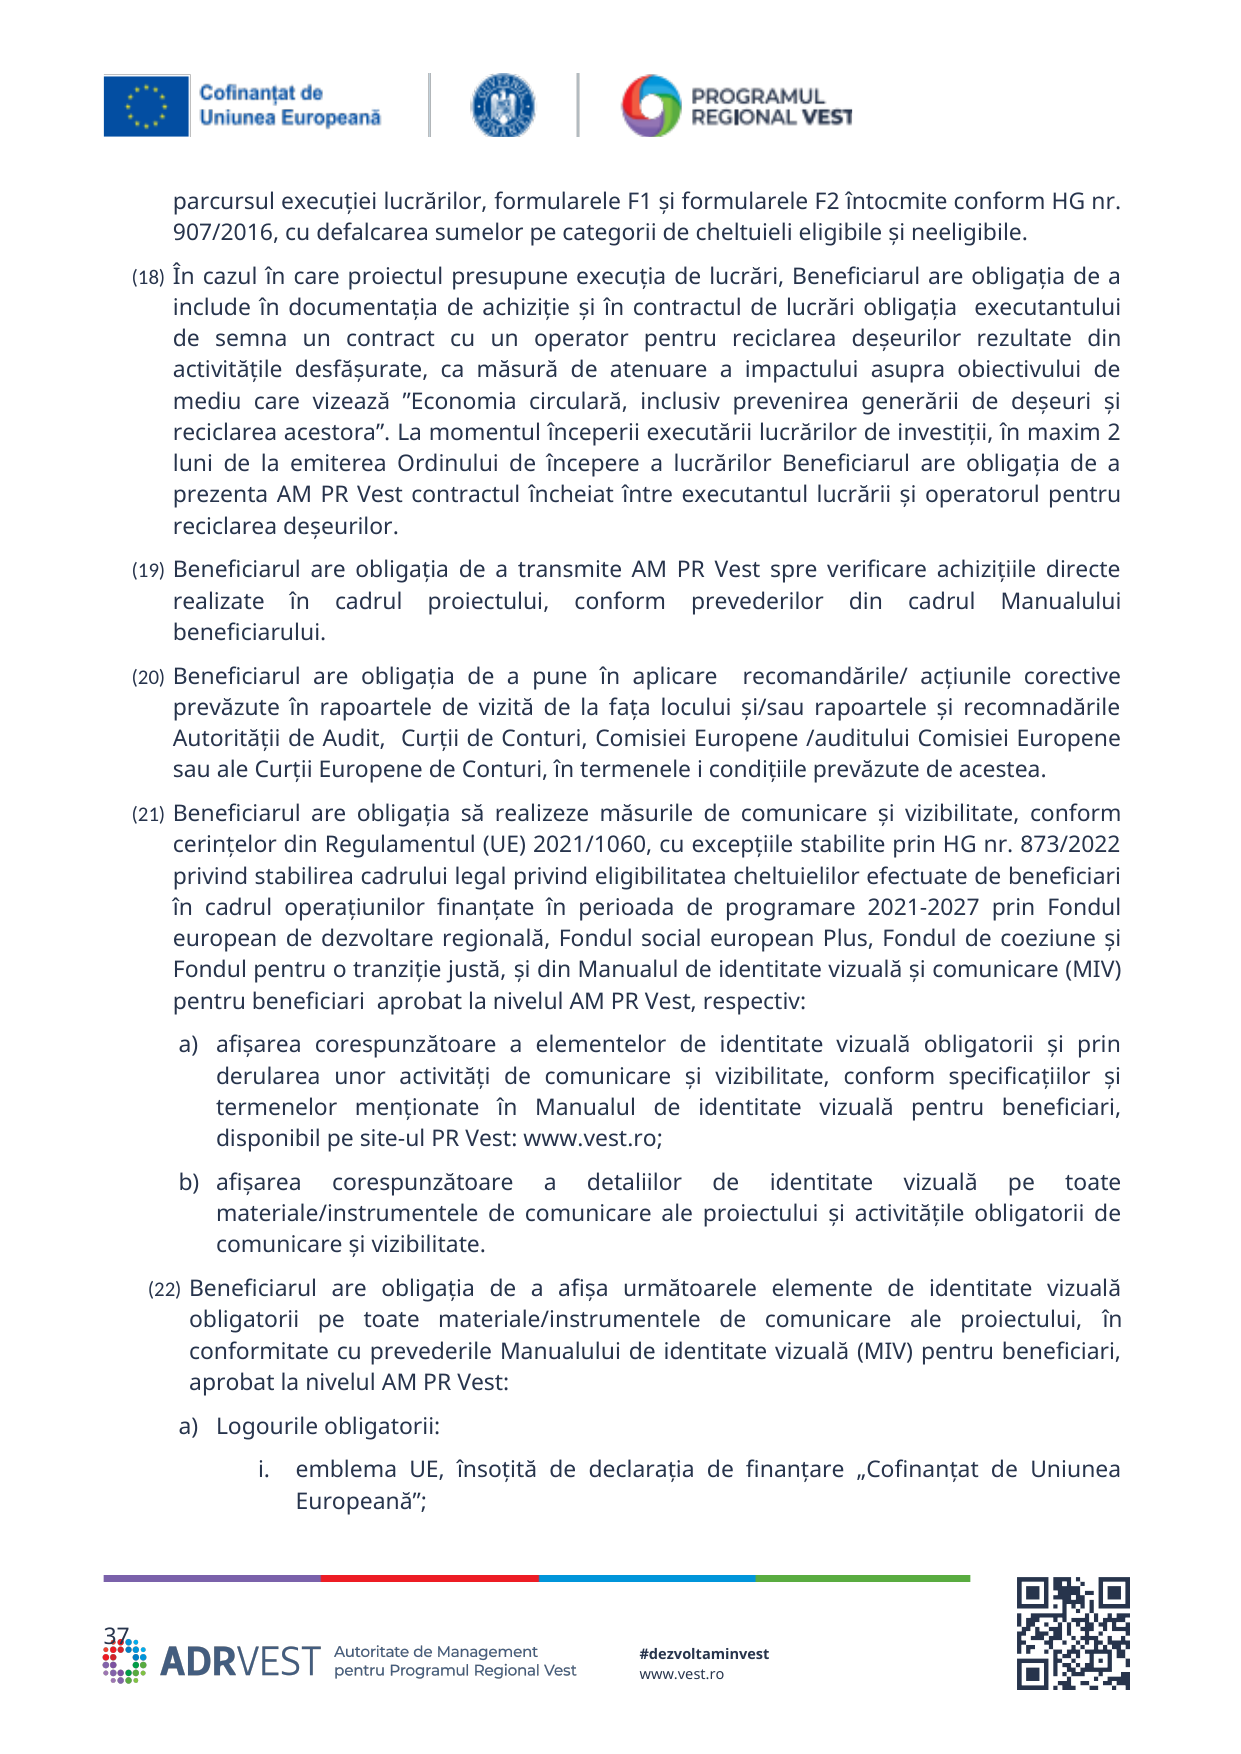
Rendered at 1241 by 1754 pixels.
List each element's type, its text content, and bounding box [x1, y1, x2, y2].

list afișarea corespunzătoare a detaliilor de identitate vizuală pe toate materiale/instrumentele de comunicare ale proiectului și activitățile obligatorii de comunicare și vizibilitate. [178, 1166, 1122, 1259]
list afișarea corespunzătoare a elementelor de identitate vizuală obligatorii și prin derularea unor activități de comunicare și vizibilitate, conform specificațiilor și termenelor menționate în Manualul de identitate vizuală pentru beneficiari, disponibil pe site-ul PR Vest: www.vest.ro; [178, 1028, 1122, 1153]
list Logourile obligatorii: [178, 1409, 1122, 1441]
picture [93, 1636, 582, 1687]
list emblema UE, însoțită de declarația de finanțare „Cofinanțat de Uniunea Europeană”; [258, 1453, 1122, 1516]
list Beneficiarul are obligația de a transmite AM PR Vest spre verificare achizițiile directe realizate în cadrul proiectului, conform prevederilor din cadrul Manualului beneficiarului. [131, 553, 1122, 647]
picture [1008, 1568, 1139, 1699]
list Beneficiarul are obligația de a afișa următoarele elemente de identitate vizuală obligatorii pe toate materiale/instrumentele de comunicare ale proiectului, în conformitate cu prevederile Manualului de identitate vizuală (MIV) pentru beneficiari, aprobat la nivelul AM PR Vest: [148, 1272, 1122, 1397]
list În cazul în care proiectul presupune execuția de lucrări, Beneficiarul are obligația de a include în documentația de achiziție și în contractul de lucrări obligația executantului de semna un contract cu un operator pentru reciclarea deșeurilor rezultate din activitățile desfășurate, ca măsură de atenuare a impactului asupra obiectivului de mediu care vizează ”Economia circulară, inclusiv prevenirea generării de deșeuri și reciclarea acestora”. La momentul începerii executării lucrărilor de investiții, în maxim 2 luni de la emiterea Ordinului de începere a lucrărilor Beneficiarul are obligația de a prezenta AM PR Vest contractul încheiat între executantul lucrării și operatorul pentru reciclarea deșeurilor. [131, 259, 1122, 541]
list Beneficiarul are obligaţia de a pune în aplicare recomandările/ acțiunile corective prevăzute în rapoartele de vizită de la fața locului și/sau rapoartele și recomnadările Autorităţii de Audit, Curții de Conturi, Comisiei Europene /auditului Comisiei Europene sau ale Curții Europene de Conturi, în termenele i condițiile prevăzute de acestea. [131, 659, 1122, 784]
list Beneficiarul are obligația să realizeze măsurile de comunicare și vizibilitate, conform cerințelor din Regulamentul (UE) 2021/1060, cu excepțiile stabilite prin HG nr. 873/2022 privind stabilirea cadrului legal privind eligibilitatea cheltuielilor efectuate de beneficiari în cadrul operațiunilor finanțate în perioada de programare 2021-2027 prin Fondul european de dezvoltare regională, Fondul social european Plus, Fondul de coeziune și Fondul pentru o tranziție justă, și din Manualul de identitate vizuală și comunicare (MIV) pentru beneficiari aprobat la nivelul AM PR Vest, respectiv: [131, 797, 1122, 1016]
